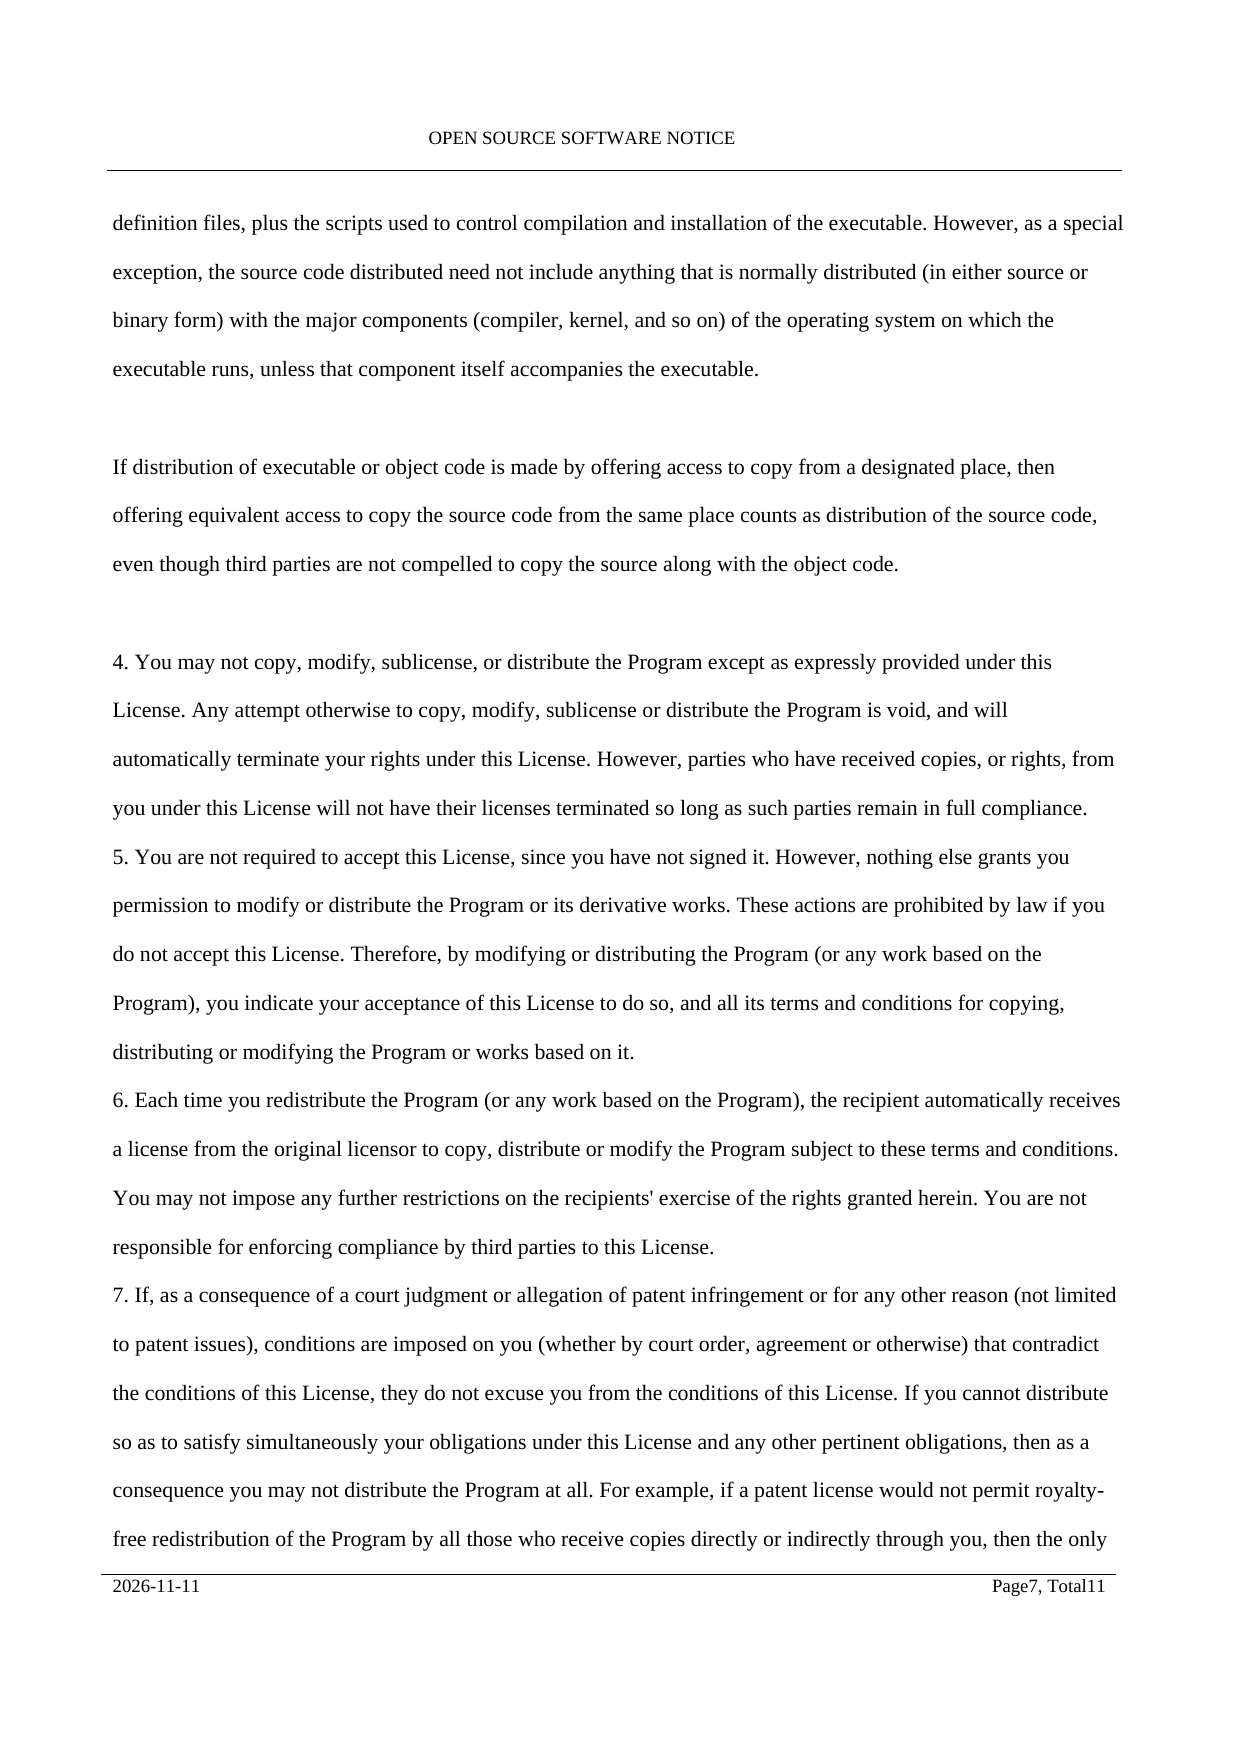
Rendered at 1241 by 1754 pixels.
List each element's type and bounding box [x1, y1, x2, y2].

text [112, 206, 1128, 1555]
